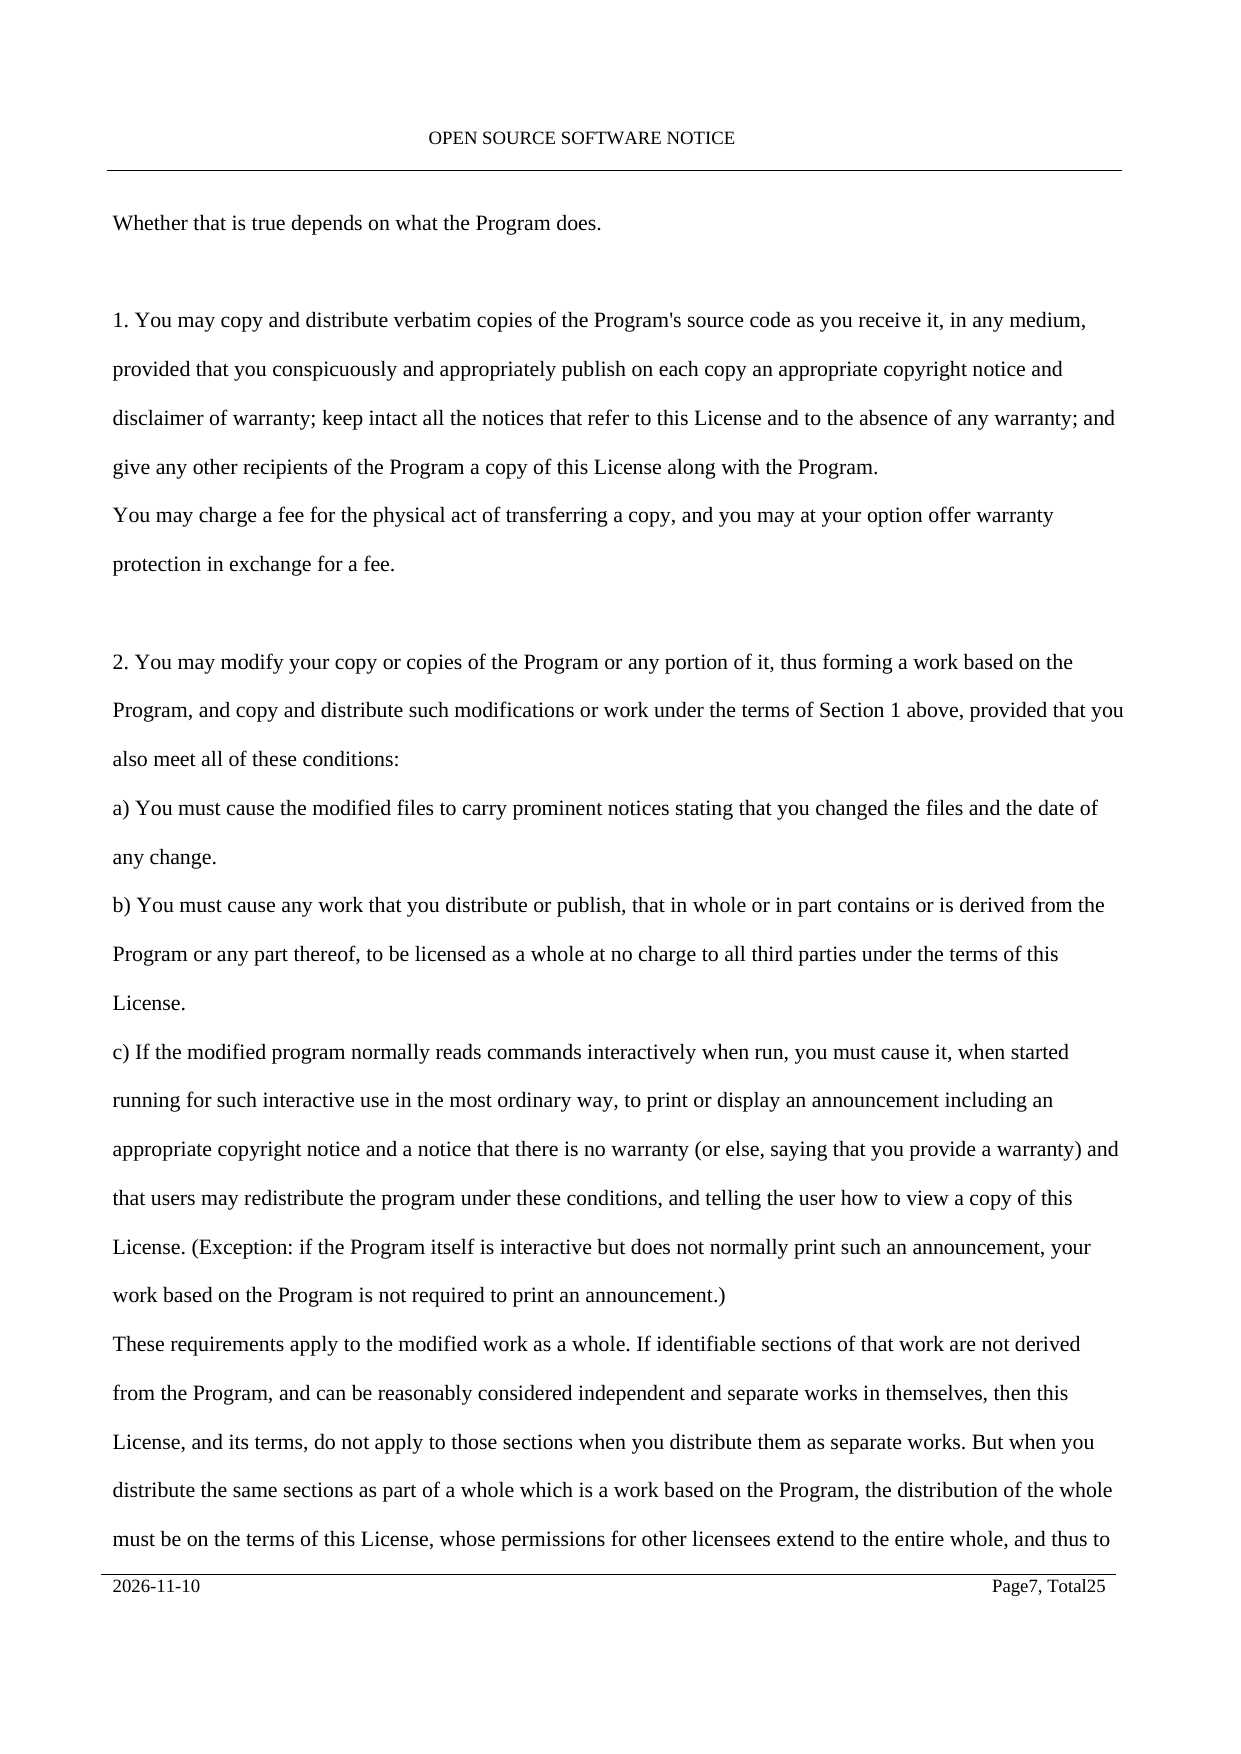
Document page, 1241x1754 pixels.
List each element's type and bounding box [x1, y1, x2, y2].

text [112, 206, 1128, 1555]
